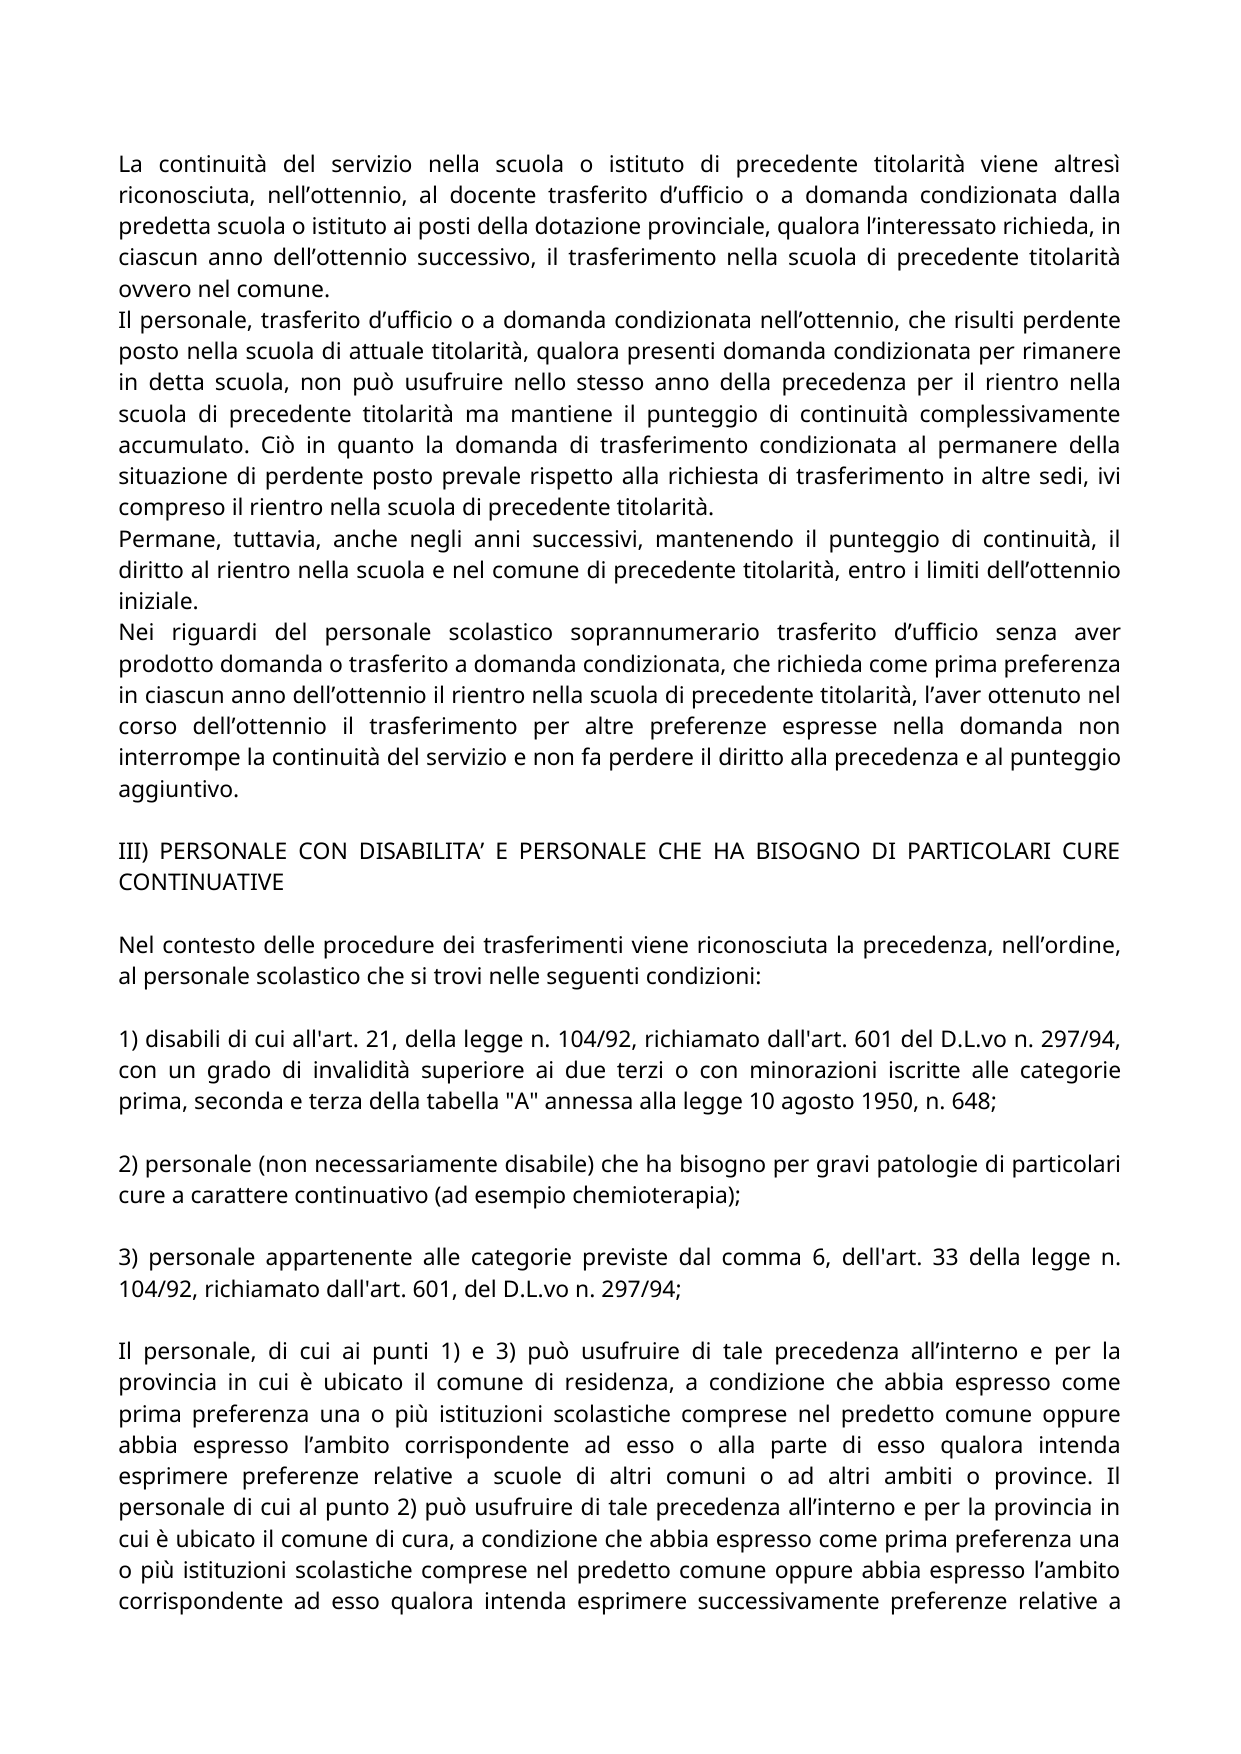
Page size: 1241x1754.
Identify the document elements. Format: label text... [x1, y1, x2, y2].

text La continuità del servizio nella scuola o istituto di precedente titolarità viene altresì riconosciuta, nell’ottennio, al docente trasferito d’ufficio o a domanda condizionata dalla predetta scuola o istituto ai posti della dotazione provinciale, qualora l’interessato richieda, in ciascun anno dell’ottennio successivo, il trasferimento nella scuola di precedente titolarità ovvero nel comune. [118, 148, 1122, 304]
text 2) personale (non necessariamente disabile) che ha bisogno per gravi patologie di particolari cure a carattere continuativo (ad esempio chemioterapia); [118, 1148, 1122, 1210]
text III) PERSONALE CON DISABILITA’ E PERSONALE CHE HA BISOGNO DI PARTICOLARI CURE CONTINUATIVE [118, 835, 1122, 898]
text Il personale, trasferito d’ufficio o a domanda condizionata nell’ottennio, che risulti perdente posto nella scuola di attuale titolarità, qualora presenti domanda condizionata per rimanere in detta scuola, non può usufruire nello stesso anno della precedenza per il rientro nella scuola di precedente titolarità ma mantiene il punteggio di continuità complessivamente accumulato. Ciò in quanto la domanda di trasferimento condizionata al permanere della situazione di perdente posto prevale rispetto alla richiesta di trasferimento in altre sedi, ivi compreso il rientro nella scuola di precedente titolarità. [118, 304, 1122, 523]
text Permane, tuttavia, anche negli anni successivi, mantenendo il punteggio di continuità, il diritto al rientro nella scuola e nel comune di precedente titolarità, entro i limiti dell’ottennio iniziale. [118, 523, 1122, 616]
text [118, 1335, 1122, 1616]
text 3) personale appartenente alle categorie previste dal comma 6, dell'art. 33 della legge n. 104/92, richiamato dall'art. 601, del D.L.vo n. 297/94; [118, 1241, 1122, 1304]
text Nei riguardi del personale scolastico soprannumerario trasferito d’ufficio senza aver prodotto domanda o trasferito a domanda condizionata, che richieda come prima preferenza in ciascun anno dell’ottennio il rientro nella scuola di precedente titolarità, l’aver ottenuto nel corso dell’ottennio il trasferimento per altre preferenze espresse nella domanda non interrompe la continuità del servizio e non fa perdere il diritto alla precedenza e al punteggio aggiuntivo. [118, 616, 1122, 804]
text Nel contesto delle procedure dei trasferimenti viene riconosciuta la precedenza, nell’ordine, al personale scolastico che si trovi nelle seguenti condizioni: [118, 929, 1122, 991]
text 1) disabili di cui all'art. 21, della legge n. 104/92, richiamato dall'art. 601 del D.L.vo n. 297/94, con un grado di invalidità superiore ai due terzi o con minorazioni iscritte alle categorie prima, seconda e terza della tabella "A" annessa alla legge 10 agosto 1950, n. 648; [118, 1023, 1122, 1116]
